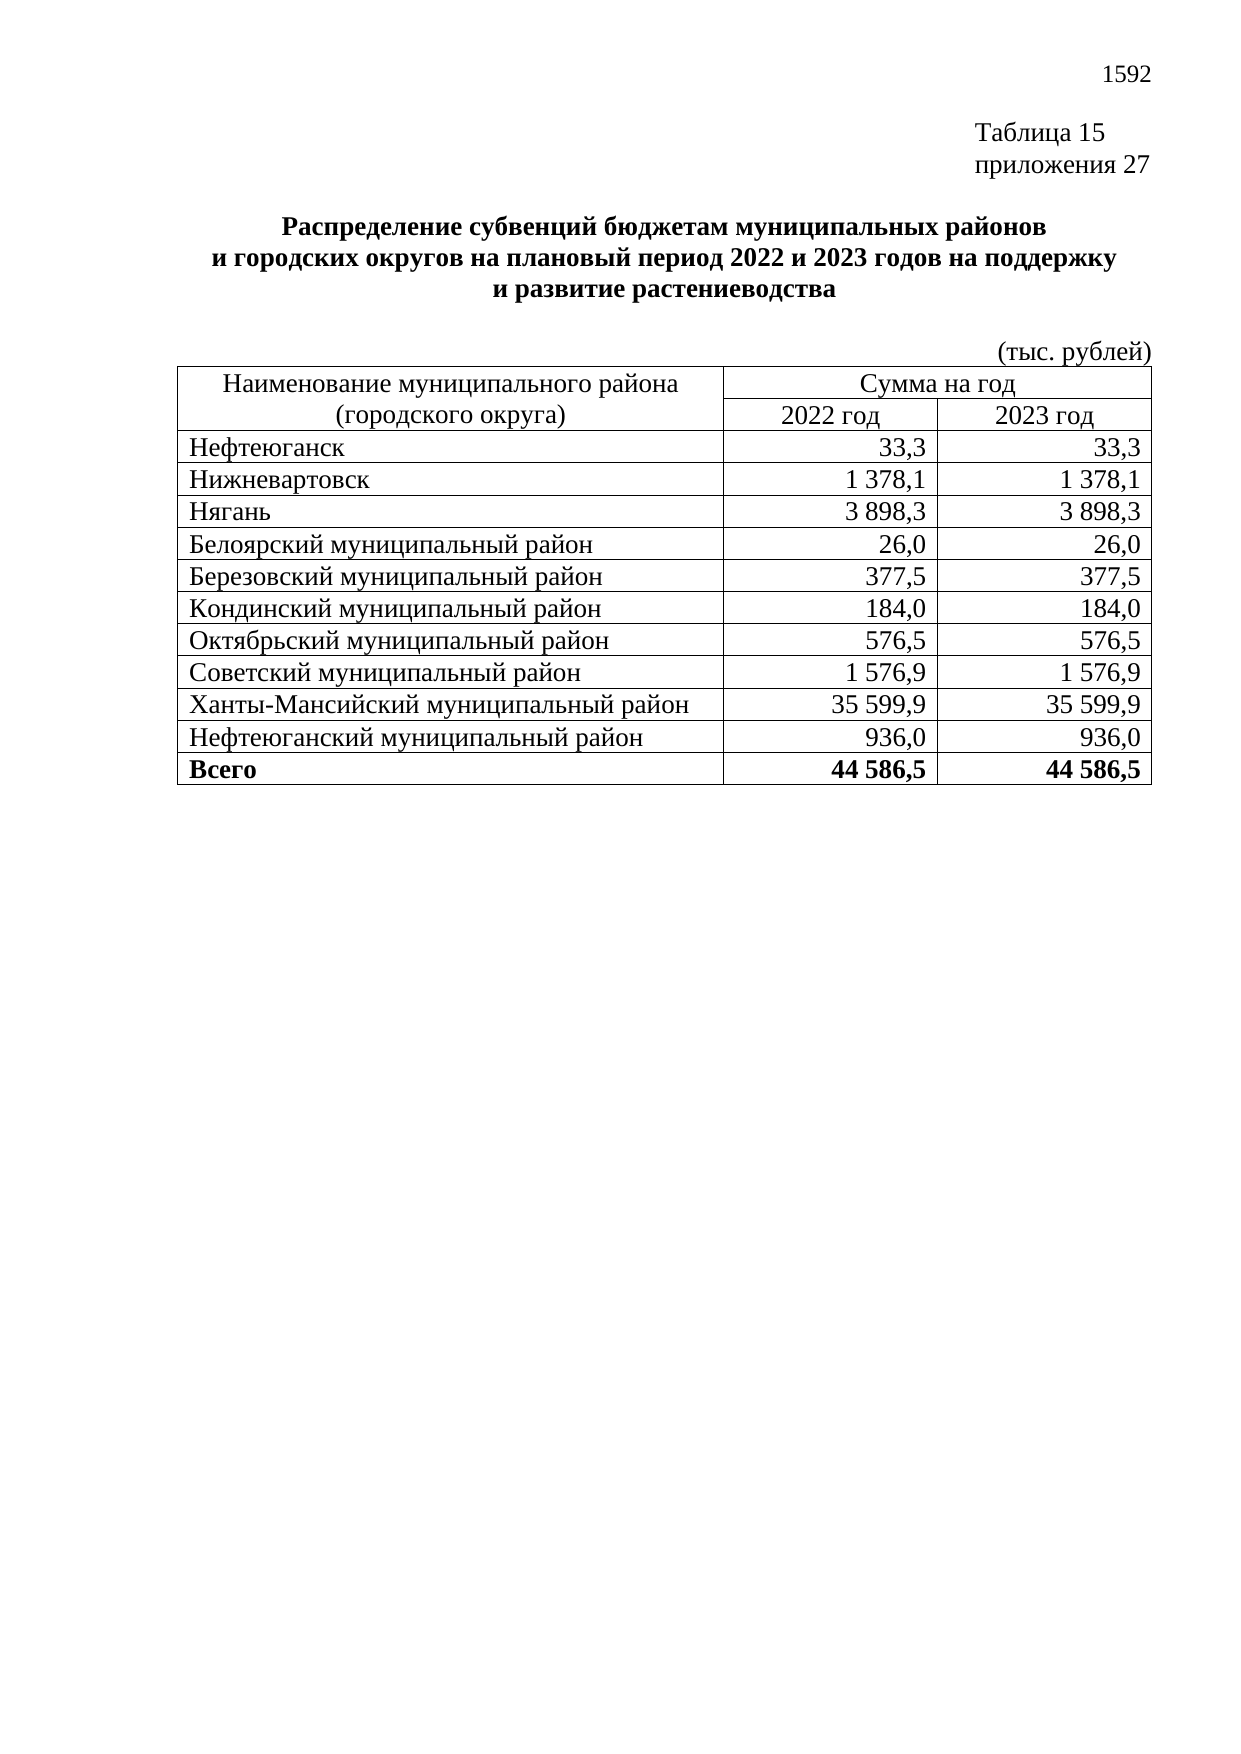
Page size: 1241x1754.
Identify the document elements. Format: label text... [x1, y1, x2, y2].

table_cell 33,3 [724, 431, 937, 462]
table_cell Белоярский муниципальный район [178, 528, 723, 559]
table_cell 44 586,5 [938, 753, 1151, 784]
table_cell Нижневартовск [178, 463, 723, 494]
table_cell 3 898,3 [938, 496, 1151, 527]
table_cell 576,5 [724, 624, 937, 655]
table_cell 1 576,9 [724, 656, 937, 688]
text (тыс. рублей) [177, 334, 1152, 366]
table_cell 936,0 [724, 721, 937, 752]
table_cell 377,5 [724, 560, 937, 591]
table_cell Нефтеюганский муниципальный район [178, 721, 723, 752]
table_cell Кондинский муниципальный район [178, 592, 723, 623]
table_cell 1 576,9 [938, 656, 1151, 688]
table_cell Октябрьский муниципальный район [178, 624, 723, 655]
table_cell 936,0 [938, 721, 1151, 752]
table_header Сумма на год [724, 367, 1151, 398]
table_cell 184,0 [724, 592, 937, 623]
table_header Наименование муниципального района (городского округа) [178, 367, 723, 430]
table_cell 26,0 [724, 528, 937, 559]
table_cell Ханты-Мансийский муниципальный район [178, 689, 723, 720]
table_cell 1 378,1 [724, 463, 937, 494]
table_cell 1 378,1 [938, 463, 1151, 494]
text и развитие растениеводства [177, 272, 1152, 303]
table_cell Березовский муниципальный район [178, 560, 723, 591]
table_cell 3 898,3 [724, 496, 937, 527]
table_cell Всего [178, 753, 723, 784]
table_cell 44 586,5 [724, 753, 937, 784]
table_cell 184,0 [938, 592, 1151, 623]
table_cell 33,3 [938, 431, 1151, 462]
table_cell Нягань [178, 496, 723, 527]
table_cell 576,5 [938, 624, 1151, 655]
table_cell 35 599,9 [724, 689, 937, 720]
text Таблица 15 [974, 117, 1152, 148]
table_cell Советский муниципальный район [178, 656, 723, 688]
text и городских округов на плановый период 2022 и 2023 годов на поддержку [177, 241, 1152, 272]
table_cell 2022 год [724, 399, 937, 430]
table_cell 377,5 [938, 560, 1151, 591]
table_cell 35 599,9 [938, 689, 1151, 720]
table_cell Нефтеюганск [178, 431, 723, 462]
table_cell 2023 год [938, 399, 1151, 430]
text Распределение субвенций бюджетам муниципальных районов [177, 210, 1152, 241]
text приложения 27 [974, 148, 1152, 179]
table_cell 26,0 [938, 528, 1151, 559]
